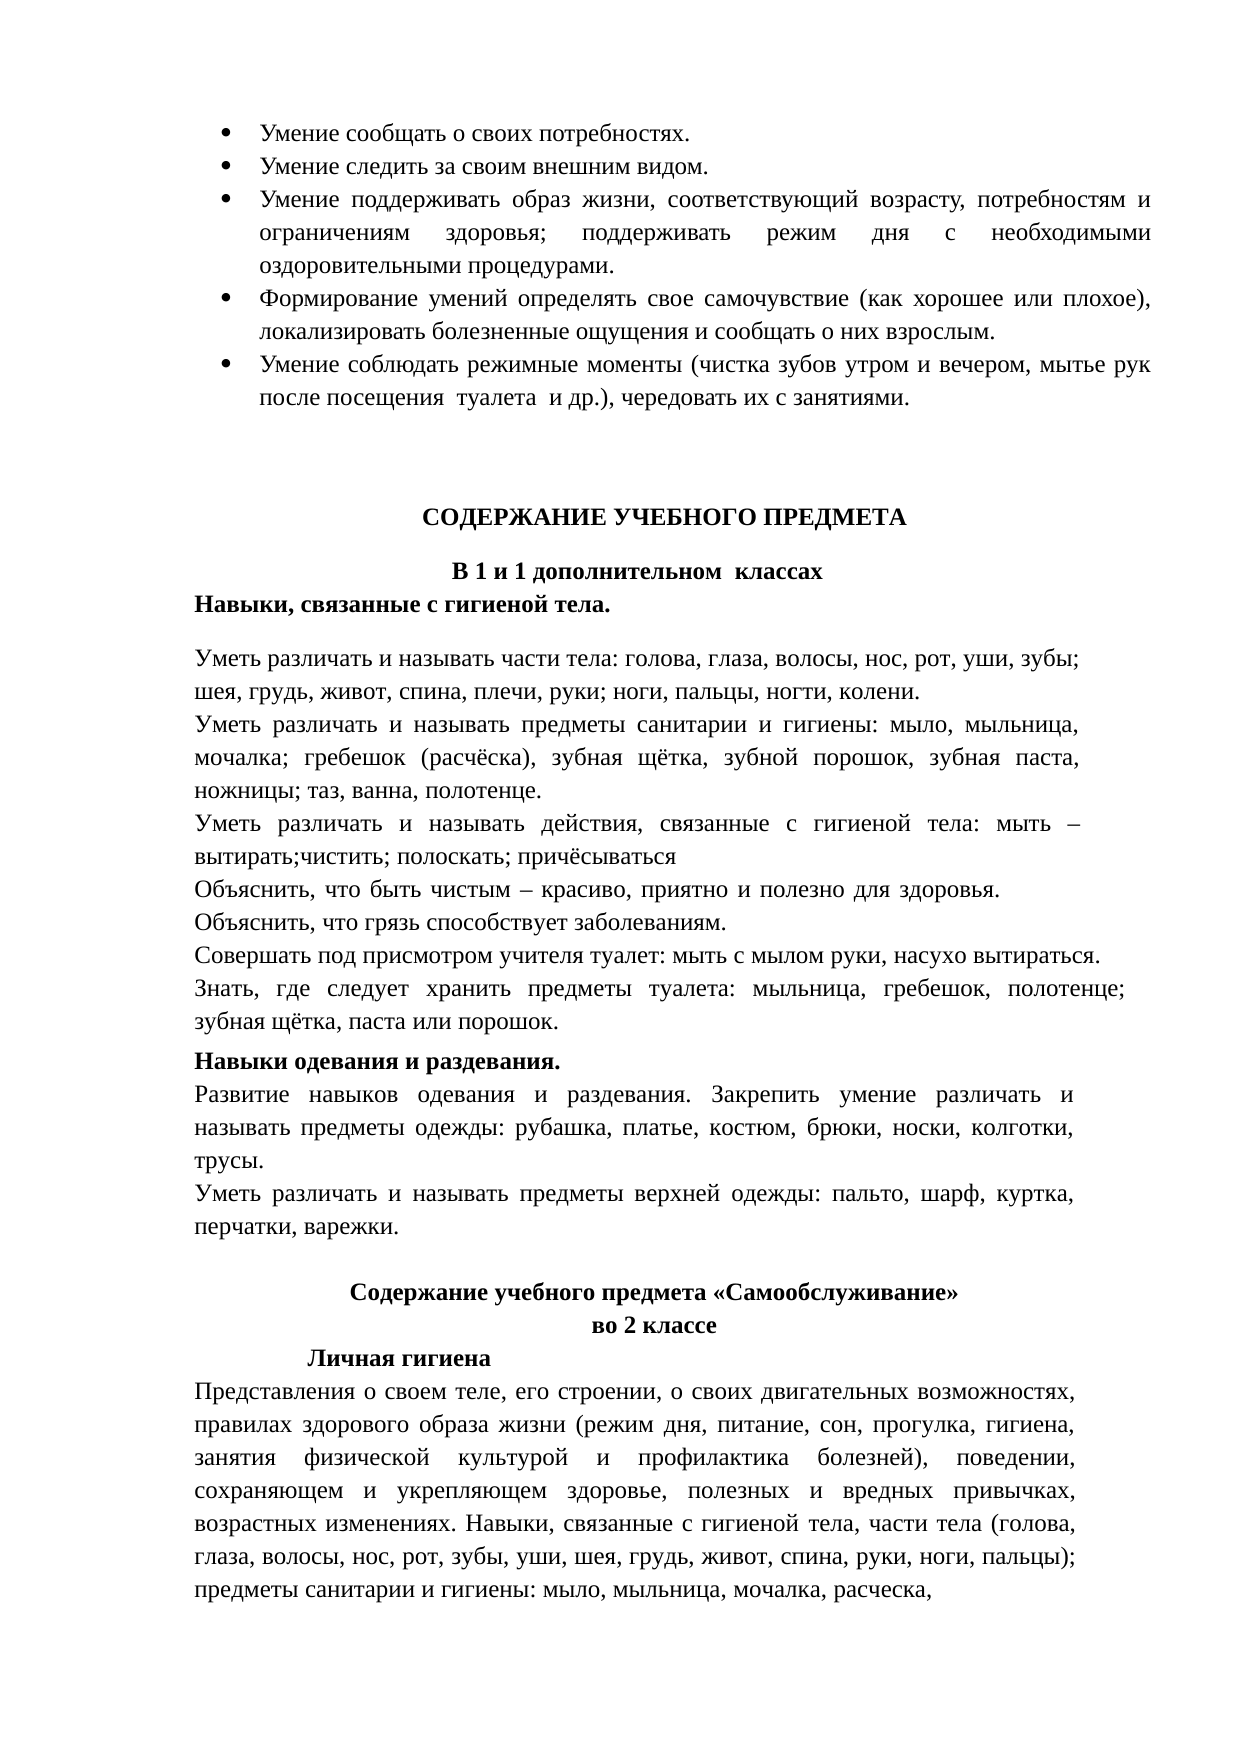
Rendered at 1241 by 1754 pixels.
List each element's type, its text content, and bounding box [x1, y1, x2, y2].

text во 2 классе [194, 1310, 1001, 1339]
text Уметь различать и называть предметы санитарии и гигиены: мыло, мыльница, мочалка; гребешок (расчёска), зубная щётка, зубной порошок, зубная паста, ножницы; таз, ванна, полотенце. [194, 709, 1080, 804]
text Уметь различать и называть действия, связанные с гигиеной тела: мыть – вытирать;чистить; полоскать; причёсываться [194, 808, 1080, 870]
text Содержание учебного предмета «Самообслуживание» [194, 1277, 1001, 1306]
text Навыки одевания и раздевания. [194, 1046, 1152, 1074]
text Развитие навыков одевания и раздевания. Закрепить умение различать и называть предметы одежды: рубашка, платье, костюм, брюки, носки, колготки, трусы. [194, 1079, 1074, 1174]
text Уметь различать и называть части тела: голова, глаза, волосы, нос, рот, уши, зубы; шея, грудь, живот, спина, плечи, руки; ноги, пальцы, ногти, колени. [194, 643, 1080, 705]
text Представления о своем теле, его строении, о своих двигательных возможностях, правилах здорового образа жизни (режим дня, питание, сон, прогулка, гигиена, занятия физической культурой и профилактика болезней), поведении, сохраняющем и укрепляющем здоровье, полезных и вредных привычках, возрастных изменениях. Навыки, связанные с гигиеной тела, части тела (голова, глаза, волосы, нос, рот, зубы, уши, шея, грудь, живот, спина, руки, ноги, пальцы); предметы санитарии и гигиены: мыло, мыльница, мочалка, расческа, [194, 1376, 1076, 1603]
text Совершать под присмотром учителя туалет: мыть с мылом руки, насухо вытираться. [194, 940, 1152, 969]
text Навыки, связанные с гигиеной тела. [194, 589, 1152, 618]
list Формирование умений определять свое самочувствие (как хорошее или плохое), локализировать болезненные ощущения и сообщать о них взрослым. [222, 283, 1152, 345]
text Личная гигиена [194, 1343, 1001, 1372]
text Объяснить, что быть чистым – красиво, приятно и полезно для здоровья. Объяснить, что грязь способствует заболеваниям. [194, 874, 1001, 936]
list Умение следить за своим внешним видом. [222, 151, 1152, 180]
text СОДЕРЖАНИЕ УЧЕБНОГО ПРЕДМЕТА [177, 502, 1152, 531]
list Умение сообщать о своих потребностях. [222, 118, 1152, 147]
list Умение поддерживать образ жизни, соответствующий возрасту, потребностям и ограничениям здоровья; поддерживать режим дня с необходимыми оздоровительными процедурами. [222, 184, 1152, 279]
text Знать, где следует хранить предметы туалета: мыльница, гребешок, полотенце; зубная щётка, паста или порошок. [194, 973, 1126, 1035]
text Уметь различать и называть предметы верхней одежды: пальто, шарф, куртка, перчатки, варежки. [194, 1178, 1074, 1240]
text В 1 и 1 дополнительном классах [370, 556, 904, 585]
list Умение соблюдать режимные моменты (чистка зубов утром и вечером, мытье рук после посещения туалета и др.), чередовать их с занятиями. [222, 349, 1152, 411]
